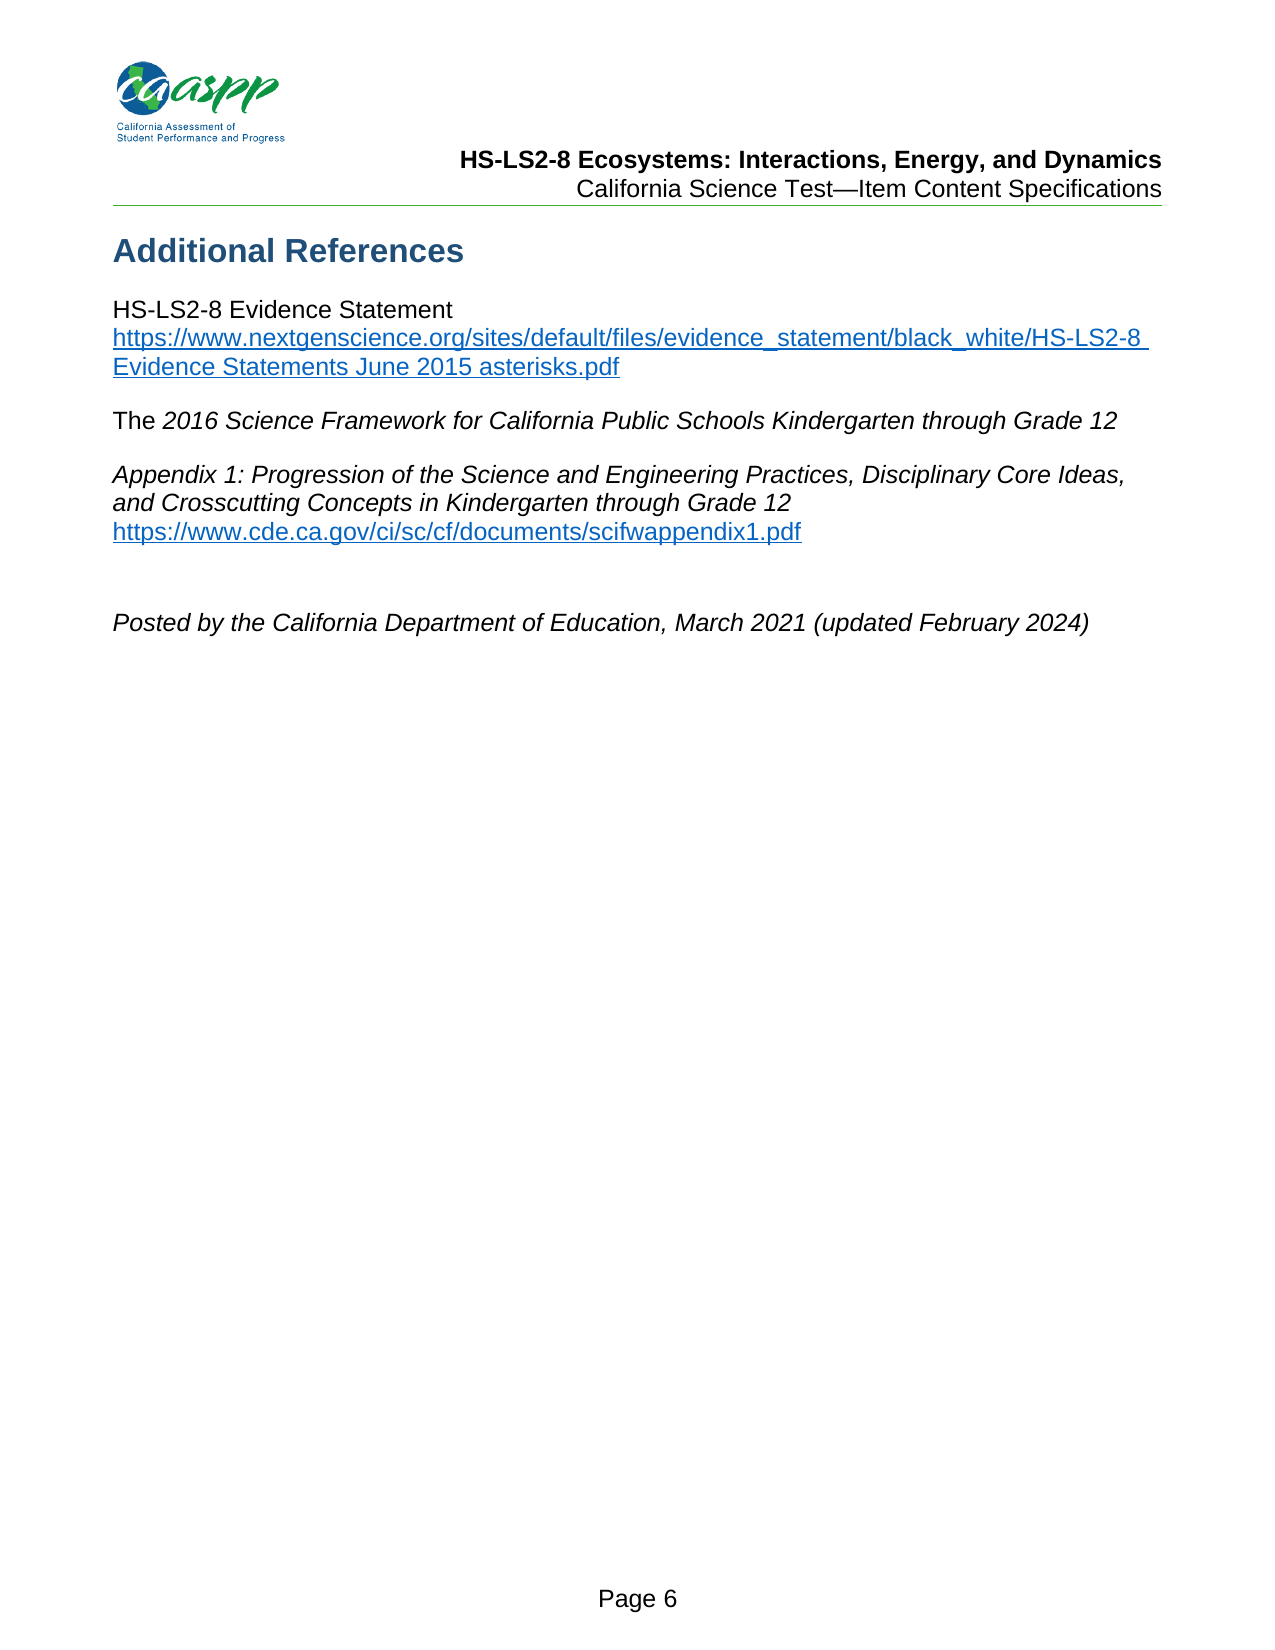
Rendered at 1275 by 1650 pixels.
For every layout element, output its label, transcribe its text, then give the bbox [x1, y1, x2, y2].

text Posted by the California Department of Education, March 2021 (updated February 2024) [112, 608, 1162, 637]
text Appendix 1: Progression of the Science and Engineering Practices, Disciplinary Core Ideas, and Crosscutting Concepts in Kindergarten through Grade 12 https://www.cde.ca.gov/ci/sc/cf/documents/scifwappendix1.pdf [112, 459, 1162, 546]
text The 2016 Science Framework for California Public Schools Kindergarten through Grade 12 [112, 406, 1162, 434]
picture [112, 60, 287, 146]
text HS-LS2-8 Evidence Statement https://www.nextgenscience.org/sites/default/files/evidence_statement/black_white/HS-LS2-8 Evidence Statements June 2015 asterisks.pdf [112, 294, 1162, 381]
subtitle Additional References [112, 231, 1162, 269]
